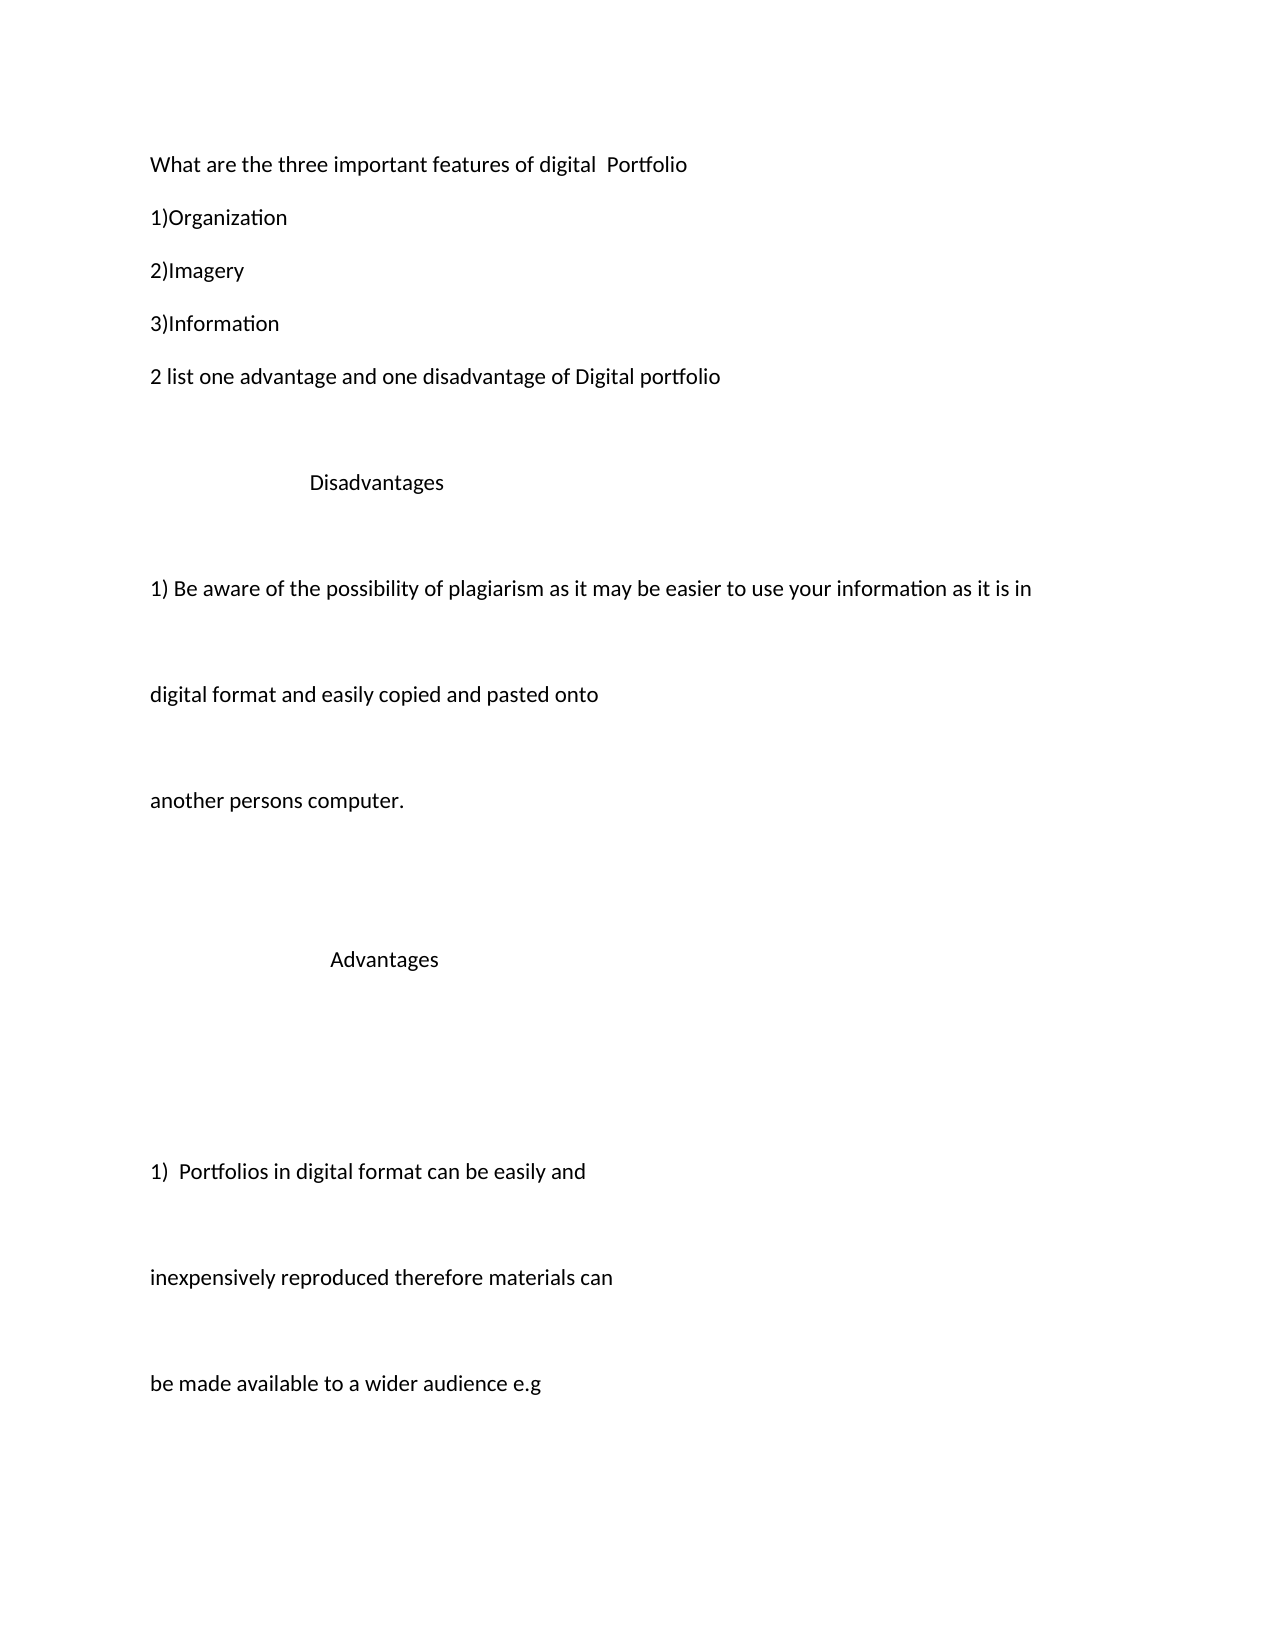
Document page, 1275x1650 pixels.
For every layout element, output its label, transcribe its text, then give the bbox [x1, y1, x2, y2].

text 1) Be aware of the possibility of plagiarism as it may be easier to use your information as it is in [150, 574, 1125, 602]
text another persons computer. [150, 786, 1125, 814]
text 3)Information [150, 309, 1125, 337]
text Advantages [150, 945, 1125, 973]
text digital format and easily copied and pasted onto [150, 680, 1125, 708]
text 2)Imagery [150, 256, 1125, 284]
text be made available to a wider audience e.g [150, 1369, 1125, 1397]
text Disadvantages [150, 468, 1125, 496]
text 1) Portfolios in digital format can be easily and [150, 1157, 1125, 1185]
text inexpensively reproduced therefore materials can [150, 1263, 1125, 1291]
text 2 list one advantage and one disadvantage of Digital portfolio [150, 362, 1125, 390]
text What are the three important features of digital Portfolio [150, 150, 1125, 178]
text 1)Organization [150, 203, 1125, 231]
